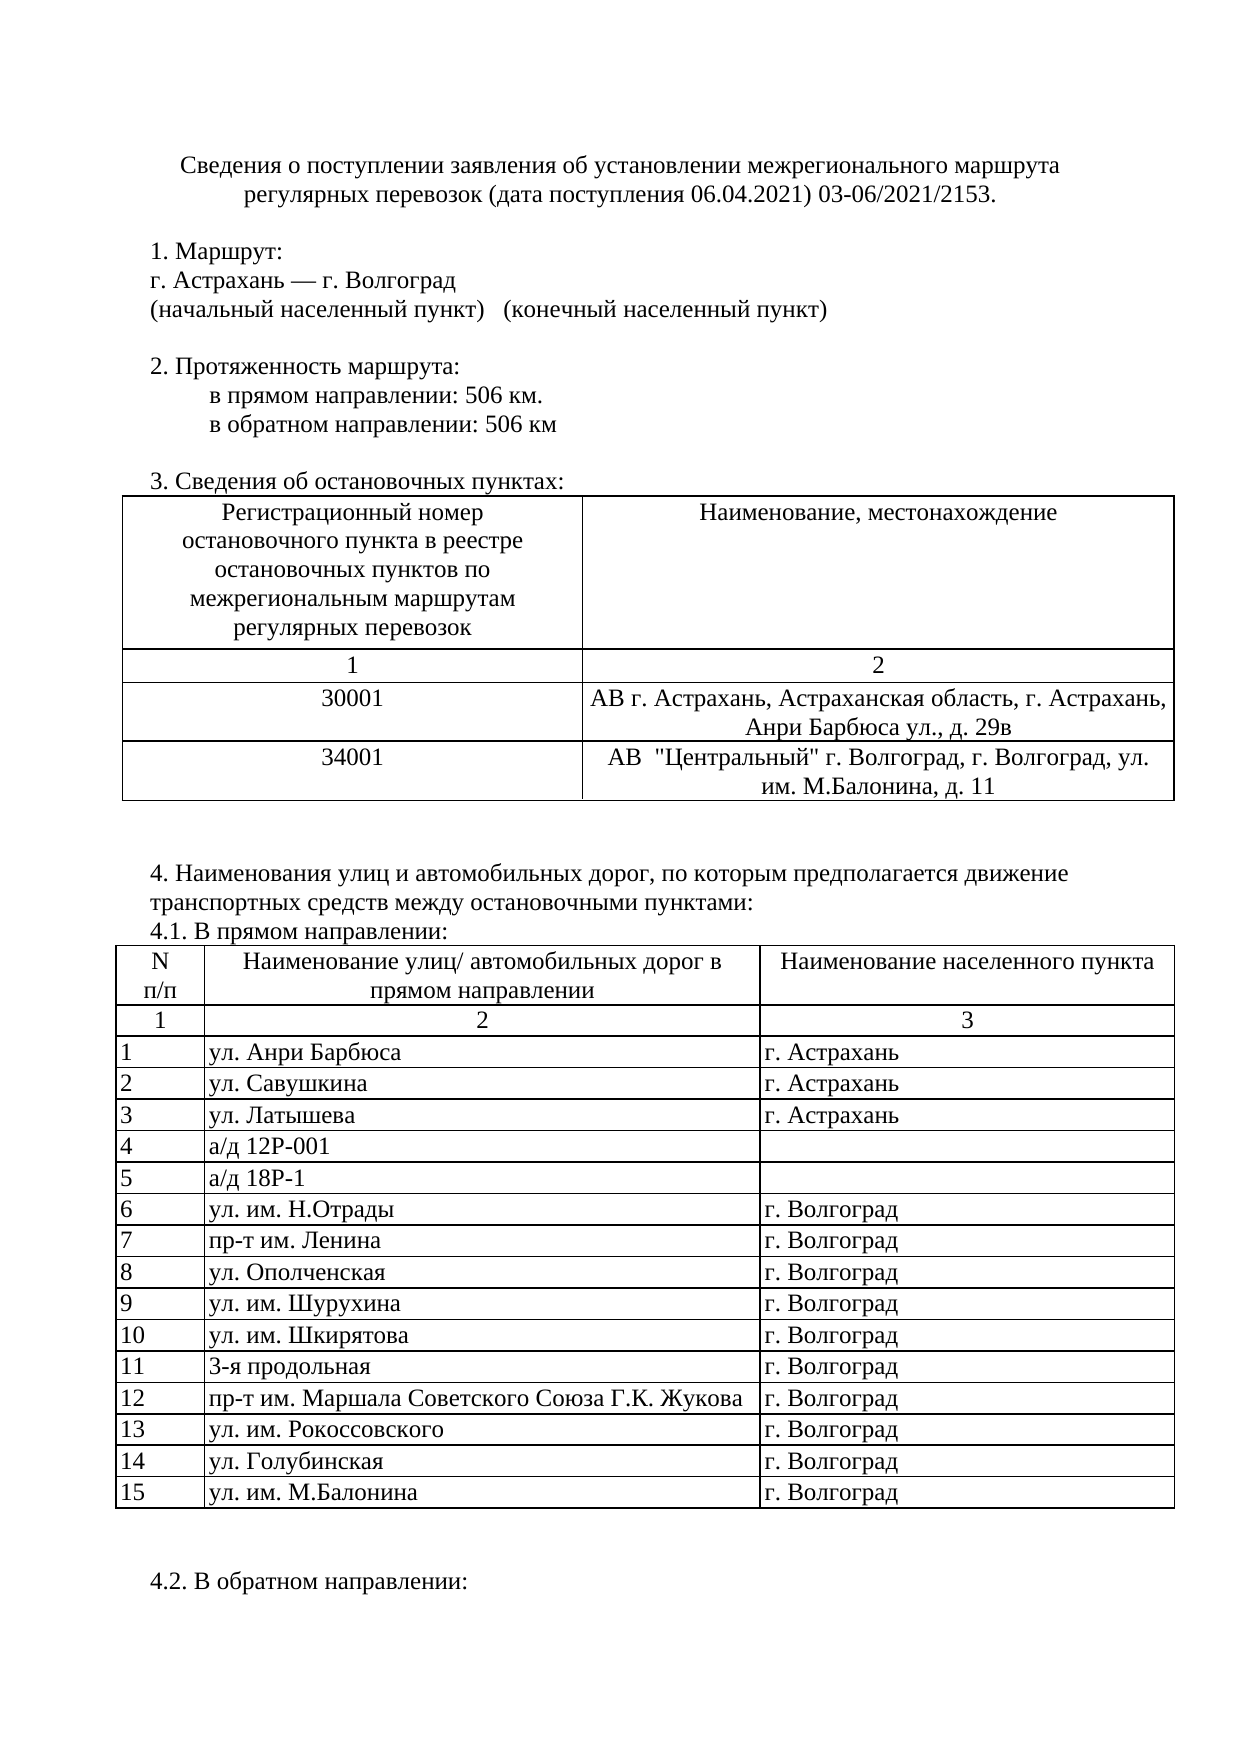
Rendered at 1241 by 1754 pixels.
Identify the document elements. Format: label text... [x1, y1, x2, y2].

text 4.1. В прямом направлении: [150, 916, 1090, 945]
table_cell 5 [117, 1163, 204, 1193]
table_cell г. Астрахань [761, 1037, 1174, 1067]
table_cell г. Волгоград [761, 1383, 1174, 1413]
table_cell 1 [117, 1037, 204, 1067]
table_cell АВ г. Астрахань, Астраханская область, г. Астрахань, Анри Барбюса ул., д. 29в [583, 683, 1173, 740]
text 4. Наименования улиц и автомобильных дорог, по которым предполагается движение транспортных средств между остановочными пунктами: [150, 858, 1090, 916]
table_cell г. Волгоград [761, 1194, 1174, 1224]
table_cell АВ "Центральный" г. Волгоград, г. Волгоград, ул. им. М.Балонина, д. 11 [583, 742, 1173, 799]
table_cell а/д 18Р-1 [205, 1163, 759, 1193]
table_cell 2 [205, 1006, 759, 1035]
table_header Наименование улиц/ автомобильных дорог в прямом направлении [205, 946, 759, 1004]
table_cell г. Волгоград [761, 1320, 1174, 1350]
text 4.2. В обратном направлении: [150, 1566, 1090, 1595]
text 3. Сведения об остановочных пунктах: [150, 466, 1090, 495]
table_cell ул. Анри Барбюса [205, 1037, 759, 1067]
table_cell ул. им. М.Балонина [205, 1477, 759, 1507]
table_cell 30001 [123, 683, 582, 740]
table_cell ул. им. Рокоссовского [205, 1415, 759, 1444]
table_cell ул. Ополченская [205, 1257, 759, 1287]
text 1. Маршрут: [150, 236, 1090, 265]
table_cell 2 [117, 1068, 204, 1098]
table_cell ул. Голубинская [205, 1446, 759, 1476]
table_cell 3-я продольная [205, 1352, 759, 1381]
text г. Астрахань — г. Волгоград [150, 265, 1090, 294]
table_cell [761, 1163, 1174, 1193]
table_header Наименование, местонахождение [583, 497, 1173, 648]
table_cell 8 [117, 1257, 204, 1287]
table_cell г. Астрахань [761, 1100, 1174, 1130]
table_cell г. Волгоград [761, 1477, 1174, 1507]
text (начальный населенный пункт) (конечный населенный пункт) [150, 294, 1090, 322]
table_cell а/д 12Р-001 [205, 1131, 759, 1161]
table_cell г. Волгоград [761, 1352, 1174, 1381]
table_cell г. Волгоград [761, 1446, 1174, 1476]
table_cell г. Волгоград [761, 1415, 1174, 1444]
table_cell 10 [117, 1320, 204, 1350]
table_cell пр-т им. Ленина [205, 1226, 759, 1256]
table_cell 12 [117, 1383, 204, 1413]
table_cell 14 [117, 1446, 204, 1476]
table_cell [761, 1131, 1174, 1161]
table_cell ул. им. Шурухина [205, 1289, 759, 1318]
table_cell 11 [117, 1352, 204, 1381]
table_header Наименование населенного пункта [761, 946, 1174, 1004]
table_cell 9 [117, 1289, 204, 1318]
table_cell ул. Латышева [205, 1100, 759, 1130]
text в прямом направлении: 506 км. [150, 380, 1090, 409]
table_header Регистрационный номер остановочного пункта в реестре остановочных пунктов по межрегиональным маршрутам регулярных перевозок [123, 497, 582, 648]
table_cell ул. им. Шкирятова [205, 1320, 759, 1350]
table_cell 3 [761, 1006, 1174, 1035]
table_cell пр-т им. Маршала Советского Союза Г.К. Жукова [205, 1383, 759, 1413]
table_cell 13 [117, 1415, 204, 1444]
table_cell г. Астрахань [761, 1068, 1174, 1098]
text Сведения о поступлении заявления об установлении межрегионального маршрута регулярных перевозок (дата поступления 06.04.2021) 03-06/2021/2153. [150, 150, 1090, 207]
table_cell 1 [123, 650, 582, 681]
table_cell ул. им. Н.Отрады [205, 1194, 759, 1224]
table_cell 6 [117, 1194, 204, 1224]
table_cell 2 [583, 650, 1173, 681]
table_cell 3 [117, 1100, 204, 1130]
table_cell 15 [117, 1477, 204, 1507]
table_cell ул. Савушкина [205, 1068, 759, 1098]
table_cell г. Волгоград [761, 1226, 1174, 1256]
table_cell 4 [117, 1131, 204, 1161]
table_cell г. Волгоград [761, 1289, 1174, 1318]
table_cell 1 [117, 1006, 204, 1035]
table_cell 34001 [123, 742, 582, 799]
text в обратном направлении: 506 км [150, 409, 1090, 437]
table_cell 7 [117, 1226, 204, 1256]
table_header N п/п [117, 946, 204, 1004]
text 2. Протяженность маршрута: [150, 351, 1090, 380]
table_cell г. Волгоград [761, 1257, 1174, 1287]
